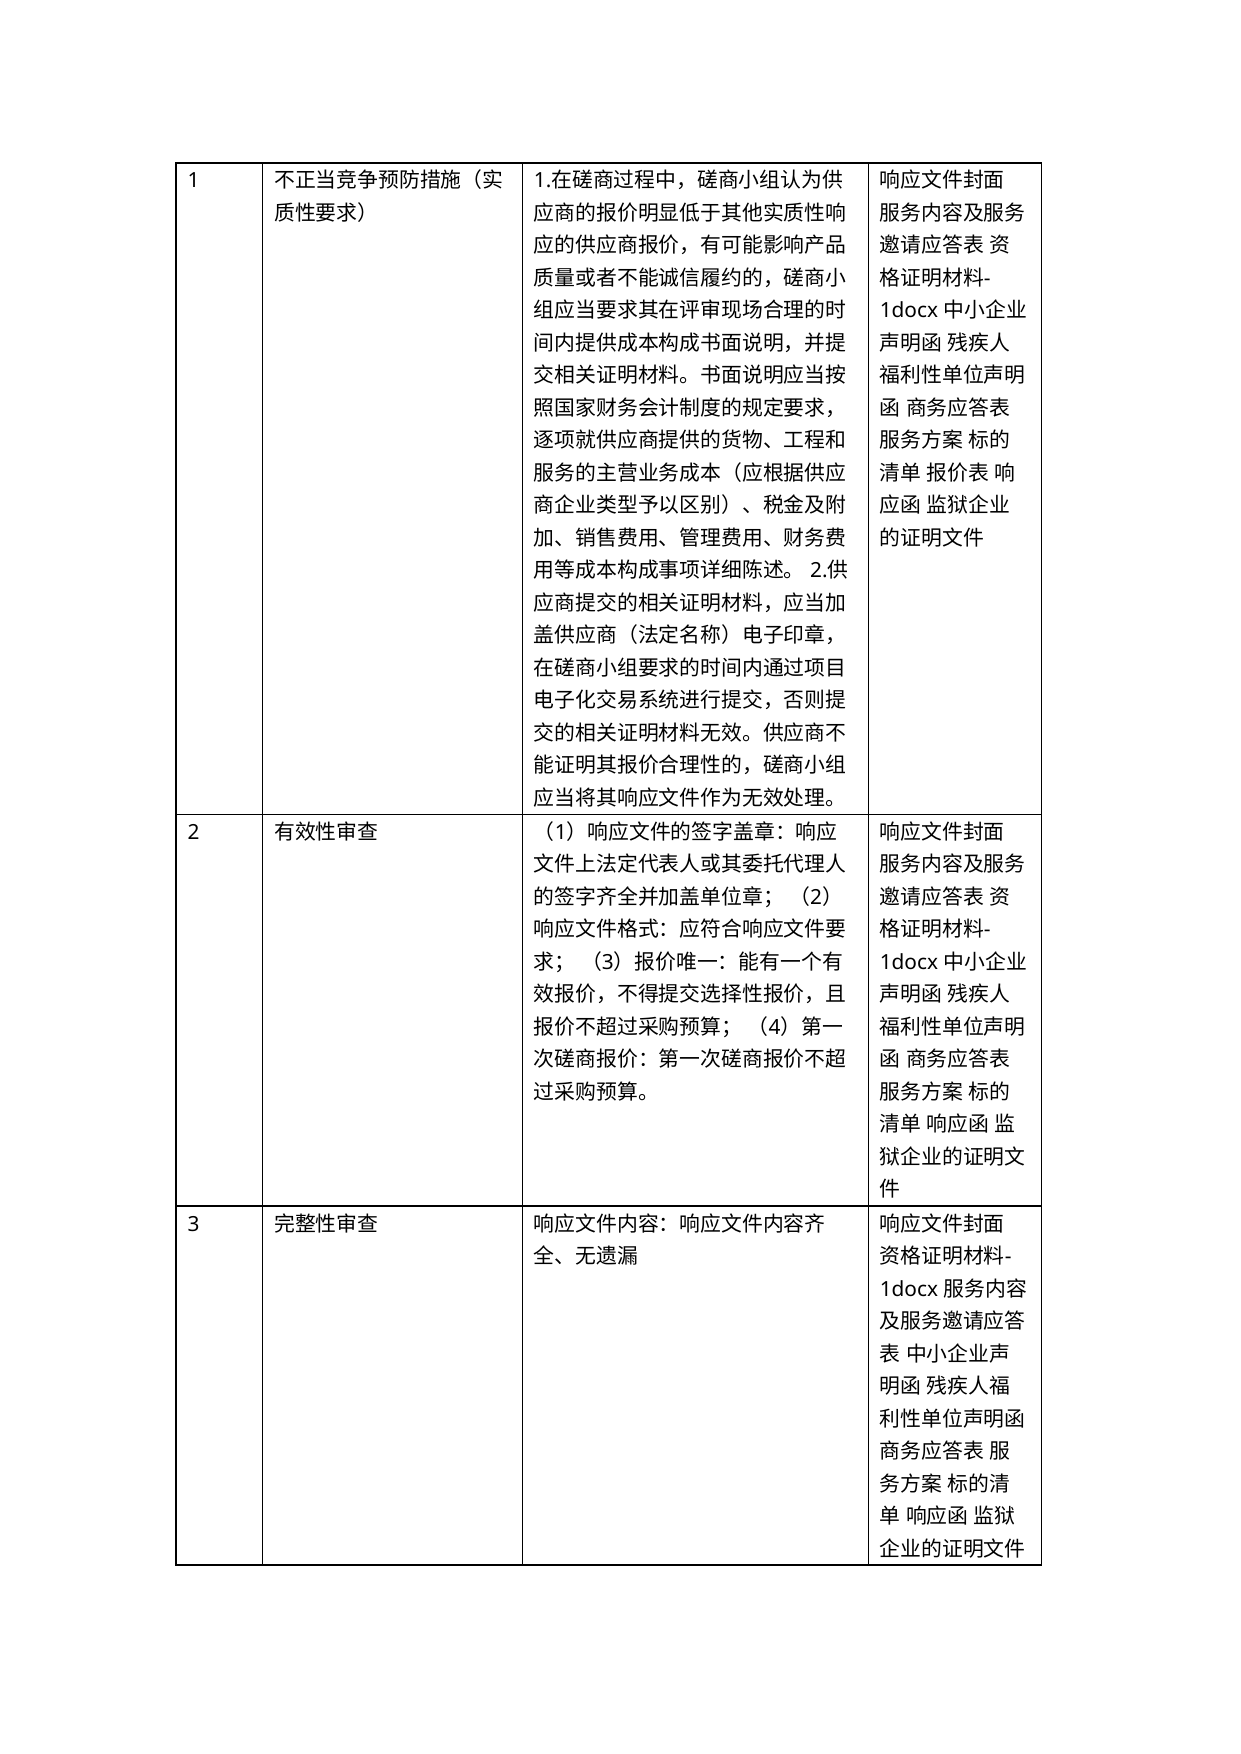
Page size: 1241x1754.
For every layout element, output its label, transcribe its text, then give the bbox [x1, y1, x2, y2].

table_cell 2 [177, 815, 262, 1205]
table_cell 3 [177, 1207, 262, 1564]
table_cell 响应文件封面 服务内容及服务邀请应答表 资格证明材料-1docx 中小企业声明函 残疾人福利性单位声明函 商务应答表 服务方案 标的清单 响应函 监狱企业的证明文件 [869, 815, 1041, 1205]
table_cell （1）响应文件的签字盖章：响应文件上法定代表人或其委托代理人的签字齐全并加盖单位章； （2）响应文件格式：应符合响应文件要求； （3）报价唯一：能有一个有效报价，不得提交选择性报价，且报价不超过采购预算； （4）第一次磋商报价：第一次磋商报价不超过采购预算。 [523, 815, 868, 1205]
table_cell 响应文件封面 资格证明材料-1docx 服务内容及服务邀请应答表 中小企业声明函 残疾人福利性单位声明函 商务应答表 服务方案 标的清单 响应函 监狱企业的证明文件 [869, 1207, 1041, 1564]
table_cell 响应文件封面 服务内容及服务邀请应答表 资格证明材料-1docx 中小企业声明函 残疾人福利性单位声明函 商务应答表 服务方案 标的清单 报价表 响应函 监狱企业的证明文件 [869, 164, 1041, 813]
table_cell 1.在磋商过程中，磋商小组认为供应商的报价明显低于其他实质性响应的供应商报价，有可能影响产品质量或者不能诚信履约的，磋商小组应当要求其在评审现场合理的时间内提供成本构成书面说明，并提交相关证明材料。书面说明应当按照国家财务会计制度的规定要求，逐项就供应商提供的货物、工程和服务的主营业务成本（应根据供应商企业类型予以区别）、税金及附加、销售费用、管理费用、财务费用等成本构成事项详细陈述。 2.供应商提交的相关证明材料，应当加盖供应商（法定名称）电子印章，在磋商小组要求的时间内通过项目电子化交易系统进行提交，否则提交的相关证明材料无效。供应商不能证明其报价合理性的，磋商小组应当将其响应文件作为无效处理。 [523, 164, 868, 813]
table_cell 有效性审查 [263, 815, 522, 1205]
table_cell 响应文件内容：响应文件内容齐全、无遗漏 [523, 1207, 868, 1564]
table_cell 1 [177, 164, 262, 813]
table_cell 完整性审查 [263, 1207, 522, 1564]
table_cell 不正当竞争预防措施（实质性要求） [263, 164, 522, 813]
